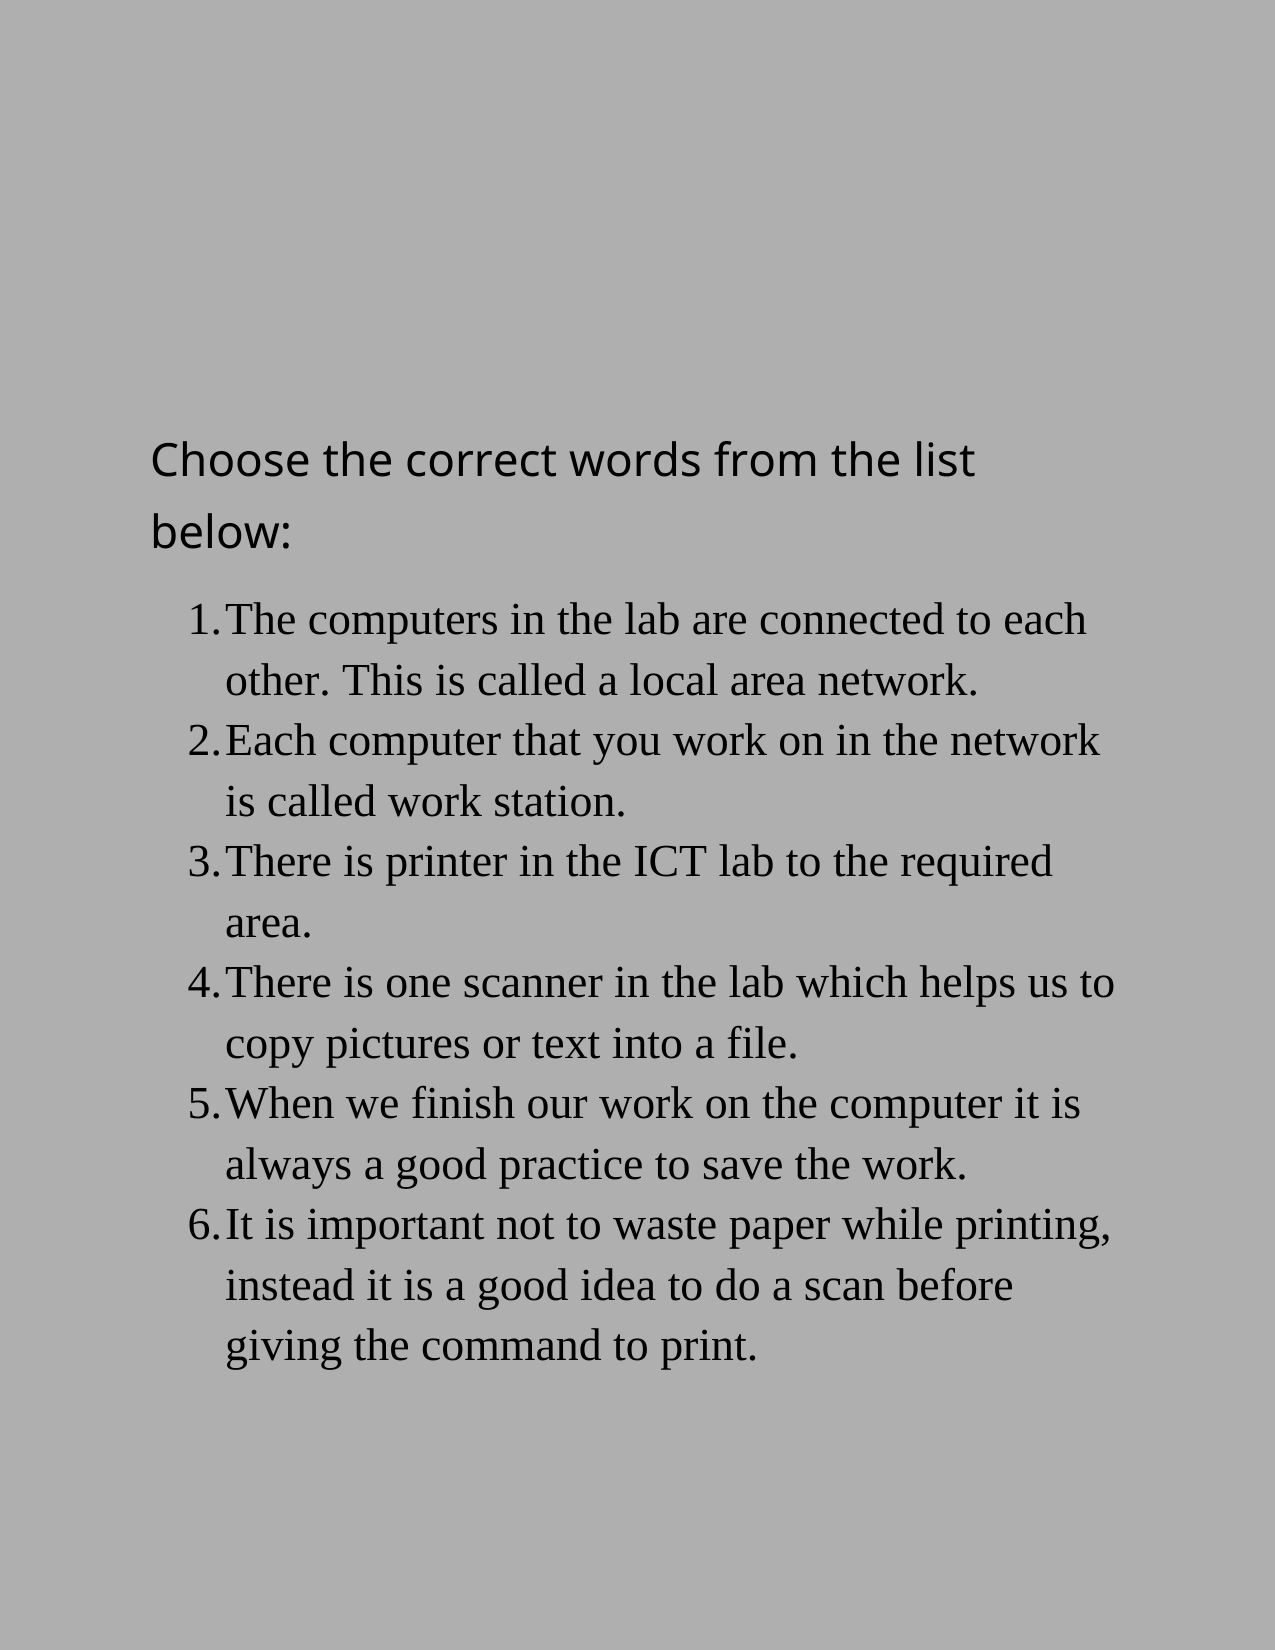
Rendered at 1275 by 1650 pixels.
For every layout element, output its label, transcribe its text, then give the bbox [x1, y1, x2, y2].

list When we finish our work on the computer it is always a good practice to save the work. [187, 1076, 1125, 1189]
text Choose the correct words from the list below: [150, 427, 1125, 562]
list It is important not to waste paper while printing, instead it is a good idea to do a scan before giving the command to print. [187, 1197, 1125, 1371]
list Each computer that you work on in the network is called work station. [187, 713, 1125, 826]
list There is printer in the ICT lab to the required area. [187, 834, 1125, 947]
list There is one scanner in the lab which helps us to copy pictures or text into a file. [187, 955, 1125, 1068]
list The computers in the lab are connected to each other. This is called a local area network. [187, 592, 1125, 705]
